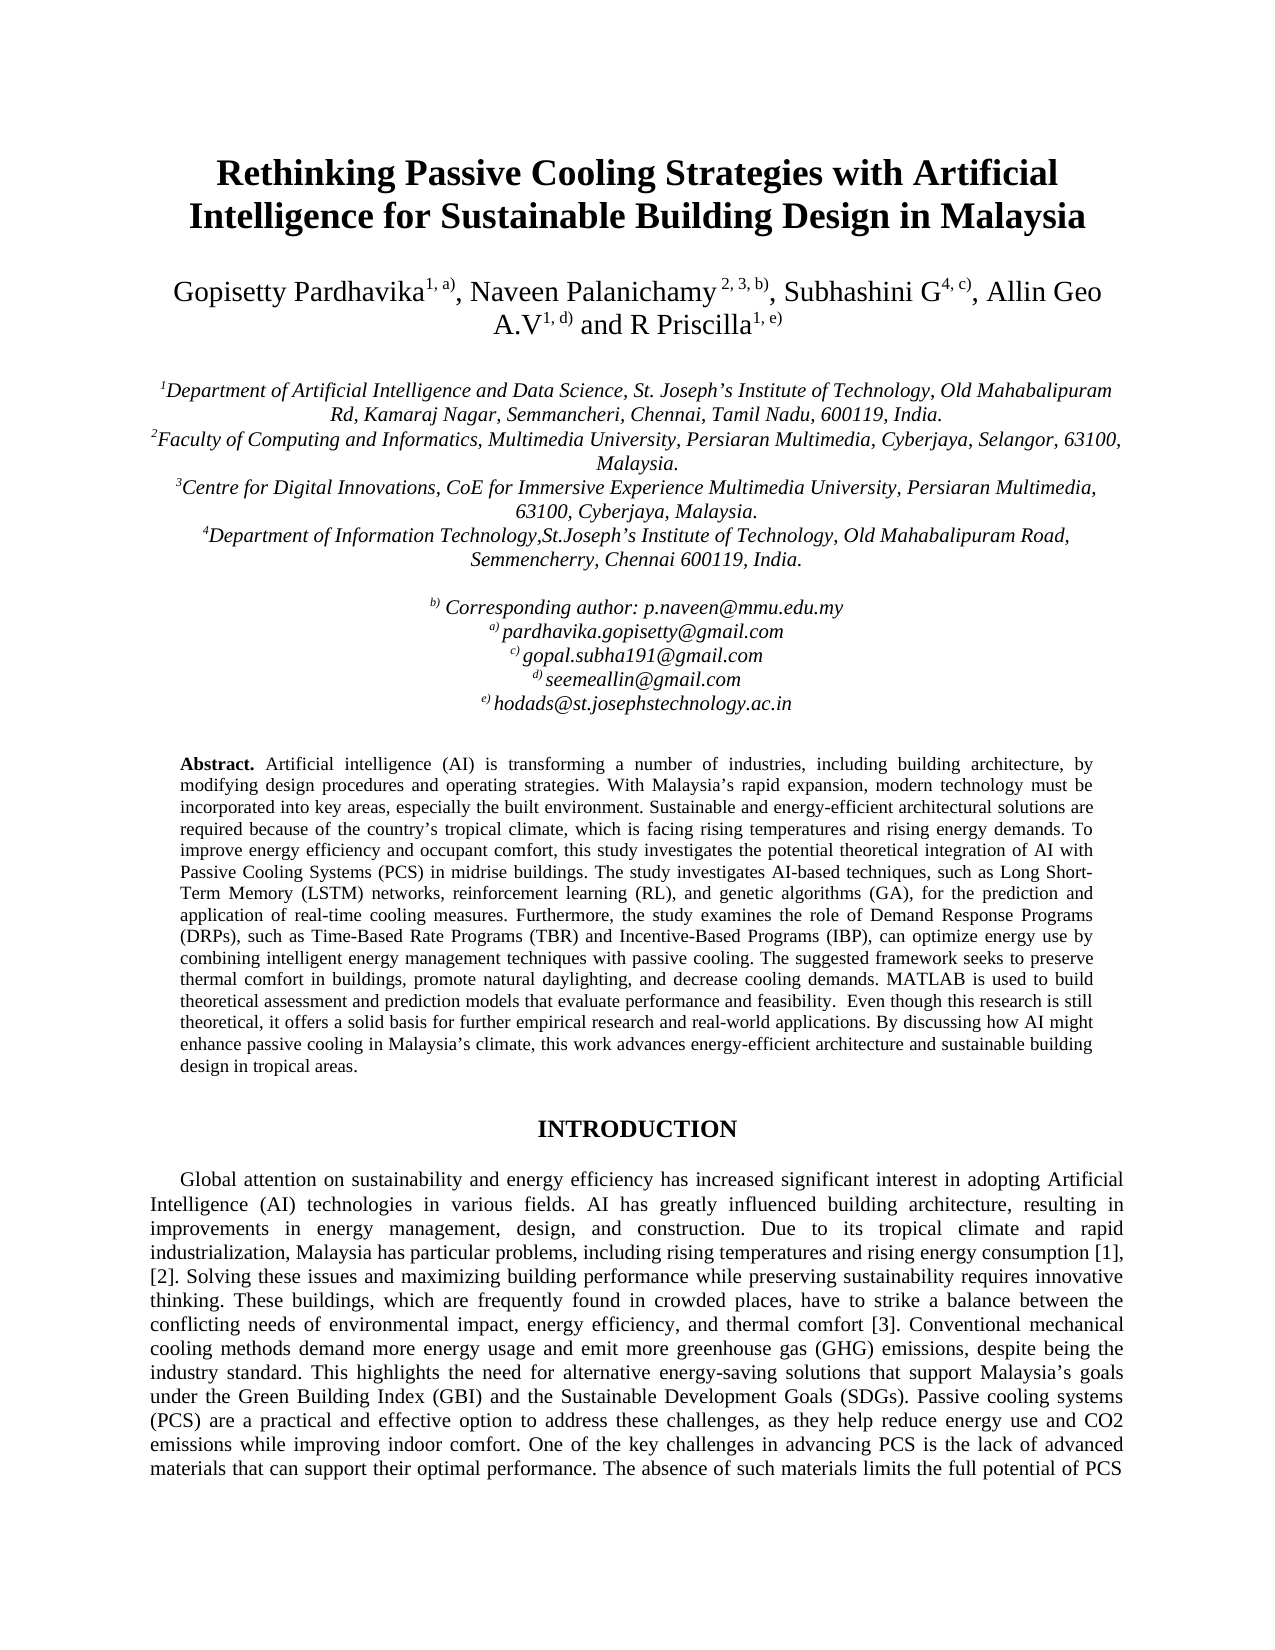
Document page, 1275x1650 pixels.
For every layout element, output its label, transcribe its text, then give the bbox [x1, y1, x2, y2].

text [150, 1167, 1125, 1480]
text a) pardhavika.gopisetty@gmail.com c) gopal.subha191@gmail.com d) seemeallin@gmail.com e) hodads@st.josephstechnology.ac.in [150, 619, 1125, 715]
text 3Centre for Digital Innovations, CoE for Immersive Experience Multimedia University, Persiaran Multimedia, 63100, Cyberjaya, Malaysia. [150, 474, 1125, 523]
title Rethinking Passive Cooling Strategies with Artificial Intelligence for Sustainable Building Design in Malaysia [150, 150, 1125, 236]
text 2Faculty of Computing and Informatics, Multimedia University, Persiaran Multimedia, Cyberjaya, Selangor, 63100, Malaysia. [150, 426, 1125, 474]
text b) Corresponding author: p.naveen@mmu.edu.my [150, 571, 1125, 619]
text 1Department of Artificial Intelligence and Data Science, St. Joseph’s Institute of Technology, Old Mahabalipuram Rd, Kamaraj Nagar, Semmancheri, Chennai, Tamil Nadu, 600119, India. [150, 378, 1125, 426]
text Abstract. Artificial intelligence (AI) is transforming a number of industries, including building architecture, by modifying design procedures and operating strategies. With Malaysia’s rapid expansion, modern technology must be incorporated into key areas, especially the built environment. Sustainable and energy-efficient architectural solutions are required because of the country’s tropical climate, which is facing rising temperatures and rising energy demands. To improve energy efficiency and occupant comfort, this study investigates the potential theoretical integration of AI with Passive Cooling Systems (PCS) in midrise buildings. The study investigates AI-based techniques, such as Long Short-Term Memory (LSTM) networks, reinforcement learning (RL), and genetic algorithms (GA), for the prediction and application of real-time cooling measures. Furthermore, the study examines the role of Demand Response Programs (DRPs), such as Time-Based Rate Programs (TBR) and Incentive-Based Programs (IBP), can optimize energy use by combining intelligent energy management techniques with passive cooling. The suggested framework seeks to preserve thermal comfort in buildings, promote natural daylighting, and decrease cooling demands. MATLAB is used to build theoretical assessment and prediction models that evaluate performance and feasibility. Even though this research is still theoretical, it offers a solid basis for further empirical research and real-world applications. By discussing how AI might enhance passive cooling in Malaysia’s climate, this work advances energy-efficient architecture and sustainable building design in tropical areas. [180, 753, 1095, 1076]
text Gopisetty Pardhavika1, a), Naveen Palanichamy 2, 3, b), Subhashini G4, c), Allin Geo A.V1, d) and R Priscilla1, e) [150, 274, 1125, 341]
subtitle INTRODUCTION [150, 1114, 1125, 1142]
text 4Department of Information Technology,St.Joseph’s Institute of Technology, Old Mahabalipuram Road, Semmencherry, Chennai 600119, India. [150, 523, 1125, 571]
